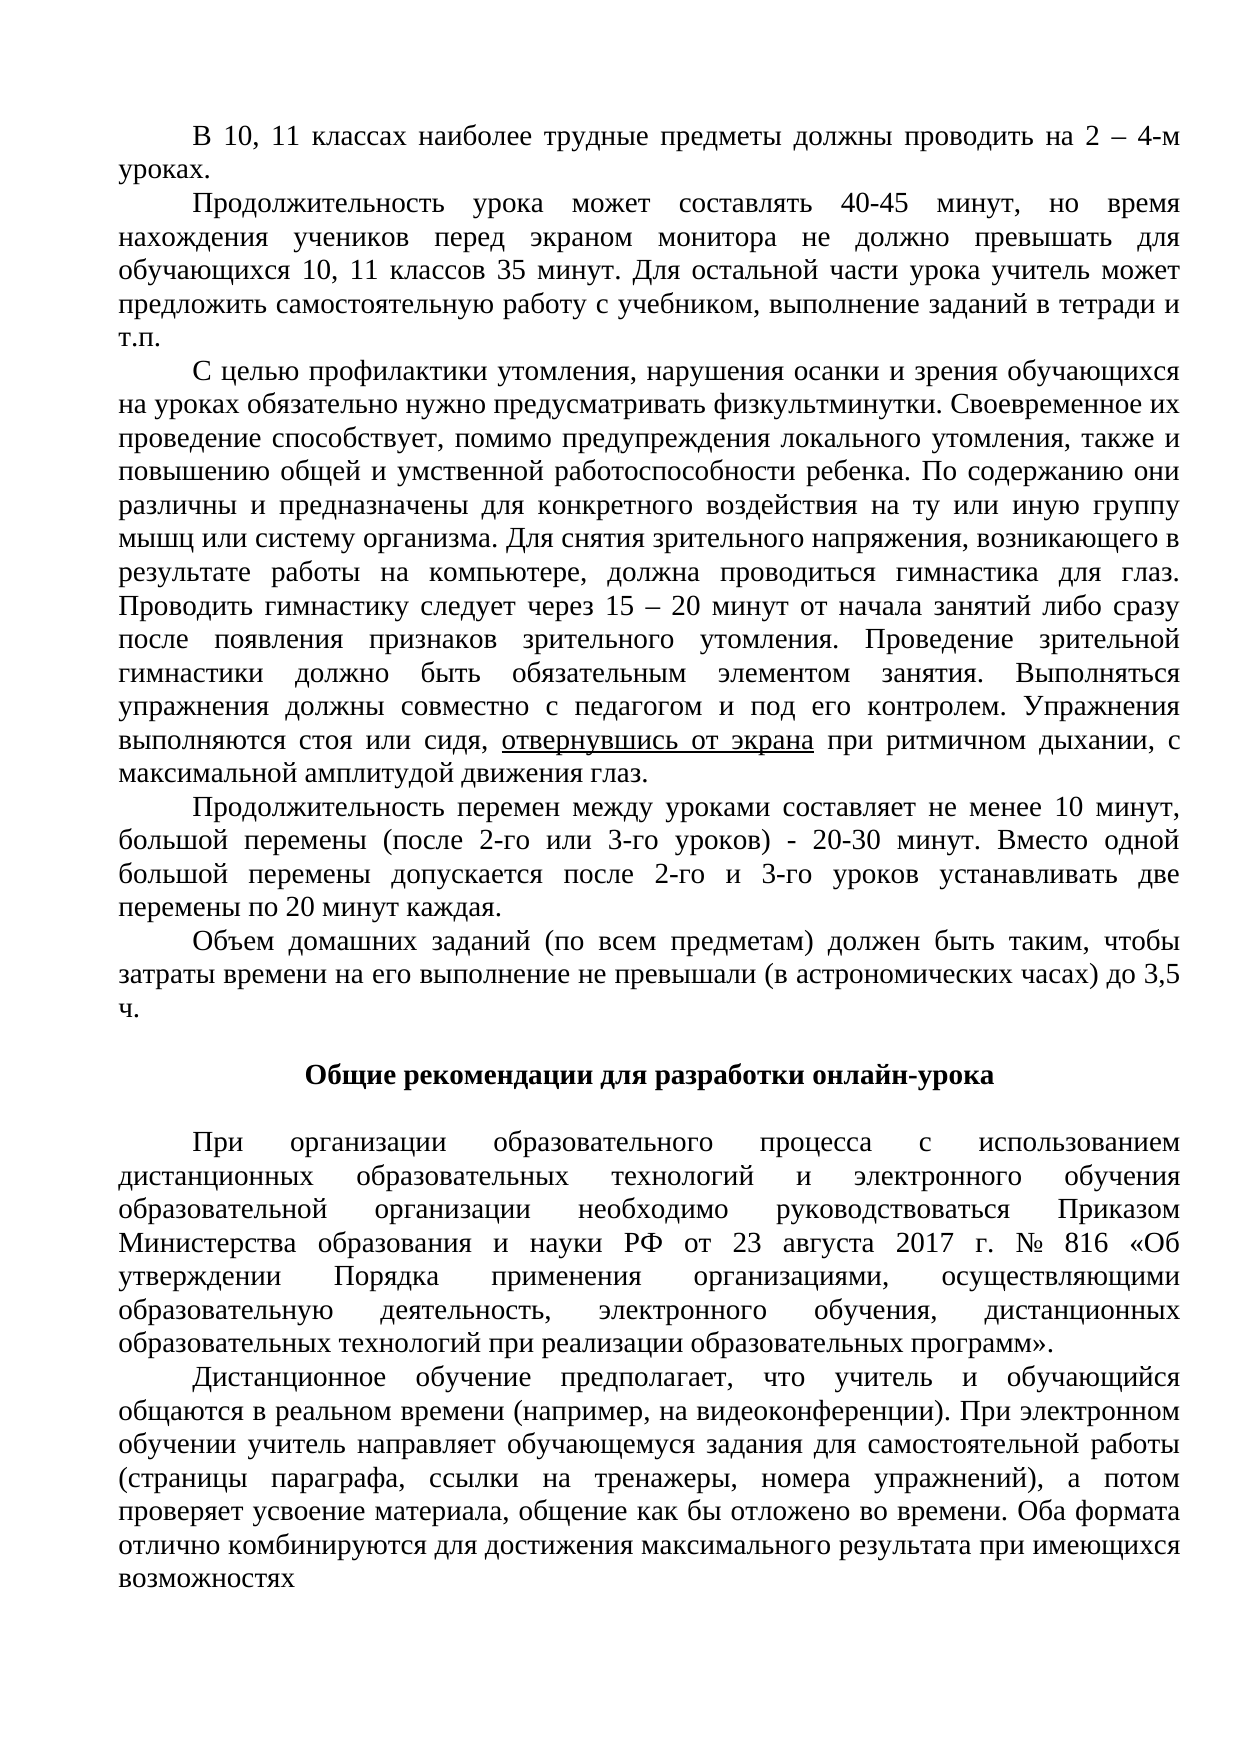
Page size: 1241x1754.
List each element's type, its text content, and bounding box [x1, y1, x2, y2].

text Объем домашних заданий (по всем предметам) должен быть таким, чтобы затраты времени на его выполнение не превышали (в астрономических часах) до 3,5 ч. [118, 923, 1181, 1024]
text С целью профилактики утомления, нарушения осанки и зрения обучающихся на уроках обязательно нужно предусматривать физкультминутки. Своевременное их проведение способствует, помимо предупреждения локального утомления, также и повышению общей и умственной работоспособности ребенка. По содержанию они различны и предназначены для конкретного воздействия на ту или иную группу мышц или систему организма. Для снятия зрительного напряжения, возникающего в результате работы на компьютере, должна проводиться гимнастика для глаз. Проводить гимнастику следует через 15 – 20 минут от начала занятий либо сразу после появления признаков зрительного утомления. Проведение зрительной гимнастики должно быть обязательным элементом занятия. Выполняться упражнения должны совместно с педагогом и под его контролем. Упражнения выполняются стоя или сидя, отвернувшись от экрана при ритмичном дыхании, с максимальной амплитудой движения глаз. [118, 353, 1181, 789]
text Продолжительность урока может составлять 40-45 минут, но время нахождения учеников перед экраном монитора не должно превышать для обучающихся 10, 11 классов 35 минут. Для остальной части урока учитель может предложить самостоятельную работу с учебником, выполнение заданий в тетради и т.п. [118, 185, 1181, 353]
text Общие рекомендации для разработки онлайн-урока [118, 1057, 1181, 1091]
text Продолжительность перемен между уроками составляет не менее 10 минут, большой перемены (после 2-го или 3-го уроков) - 20-30 минут. Вместо одной большой перемены допускается после 2-го и 3-го уроков устанавливать две перемены по 20 минут каждая. [118, 789, 1181, 923]
text Дистанционное обучение предполагает, что учитель и обучающийся общаются в реальном времени (например, на видеоконференции). При электронном обучении учитель направляет обучающемуся задания для самостоятельной работы (страницы параграфа, ссылки на тренажеры, номера упражнений), а потом проверяет усвоение материала, общение как бы отложено во времени. Оба формата отлично комбинируются для достижения максимального результата при имеющихся возможностях [118, 1359, 1181, 1594]
text В 10, 11 классах наиболее трудные предметы должны проводить на 2 – 4-м уроках. [118, 118, 1181, 185]
text При организации образовательного процесса с использованием дистанционных образовательных технологий и электронного обучения образовательной организации необходимо руководствоваться Приказом Министерства образования и науки РФ от 23 августа 2017 г. № 816 «Об утверждении Порядка применения организациями, осуществляющими образовательную деятельность, электронного обучения, дистанционных образовательных технологий при реализации образовательных программ». [118, 1124, 1181, 1359]
